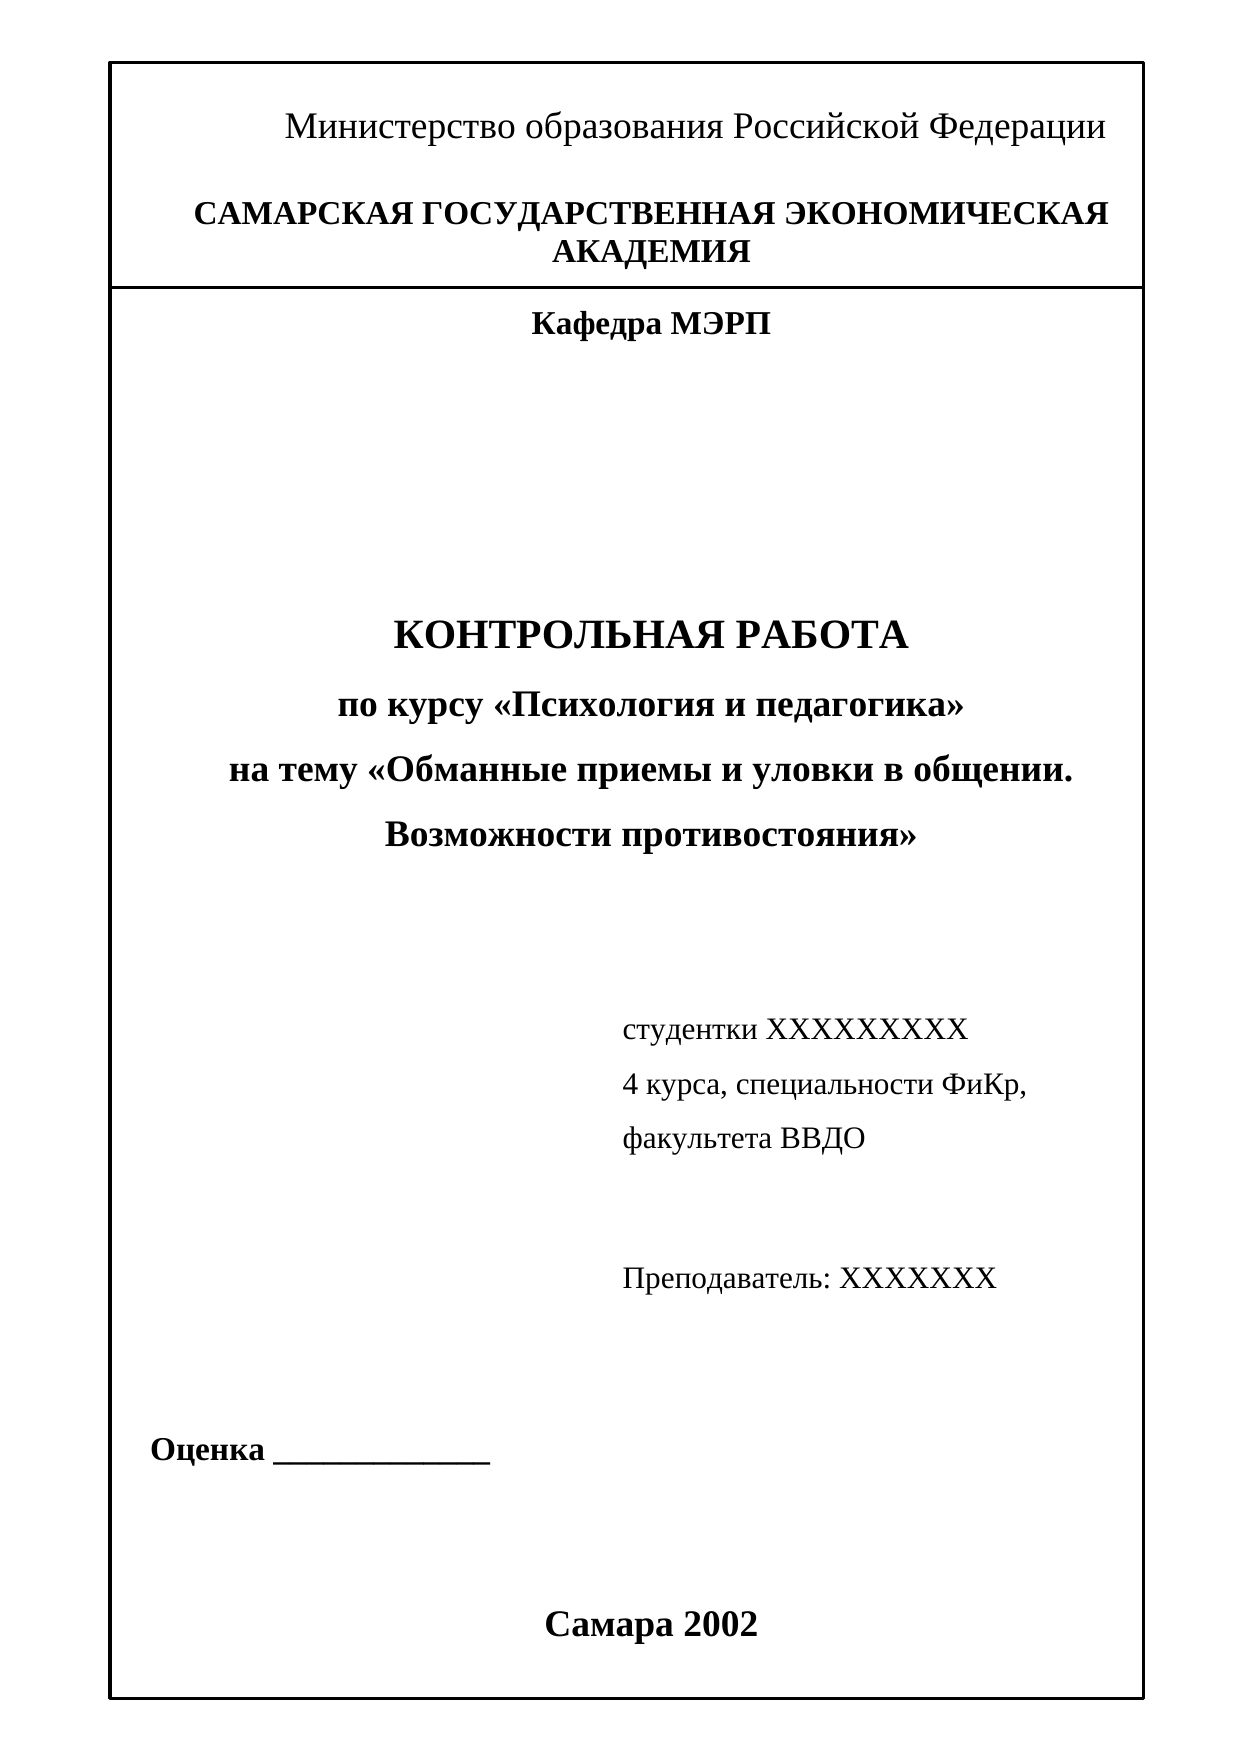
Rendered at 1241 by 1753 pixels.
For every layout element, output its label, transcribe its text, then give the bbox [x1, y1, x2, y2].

subtitle на тему «Обманные приемы и уловки в общении. Возможности противостояния» [150, 747, 1152, 854]
subtitle факультета ВВДО [150, 1119, 1152, 1155]
title Министерство образования Российской Федерации [150, 103, 1152, 147]
subtitle по курсу «Психология и педагогика» [150, 682, 1152, 725]
subtitle Самарская государственная экономическая академия [150, 193, 1152, 270]
subtitle КОНТРОЛЬНАЯ РАБОТА [150, 610, 1152, 658]
subtitle Кафедра МЭРП [150, 303, 1152, 342]
subtitle Преподаватель: ХХХХХХХ [150, 1259, 1152, 1295]
subtitle студентки ХХХХХХХХХ [150, 1010, 1152, 1046]
subtitle Оценка _____________ [150, 1429, 1152, 1468]
subtitle 4 курса, специальности ФиКр, [150, 1065, 1152, 1101]
subtitle Самара 2002 [150, 1602, 1152, 1645]
